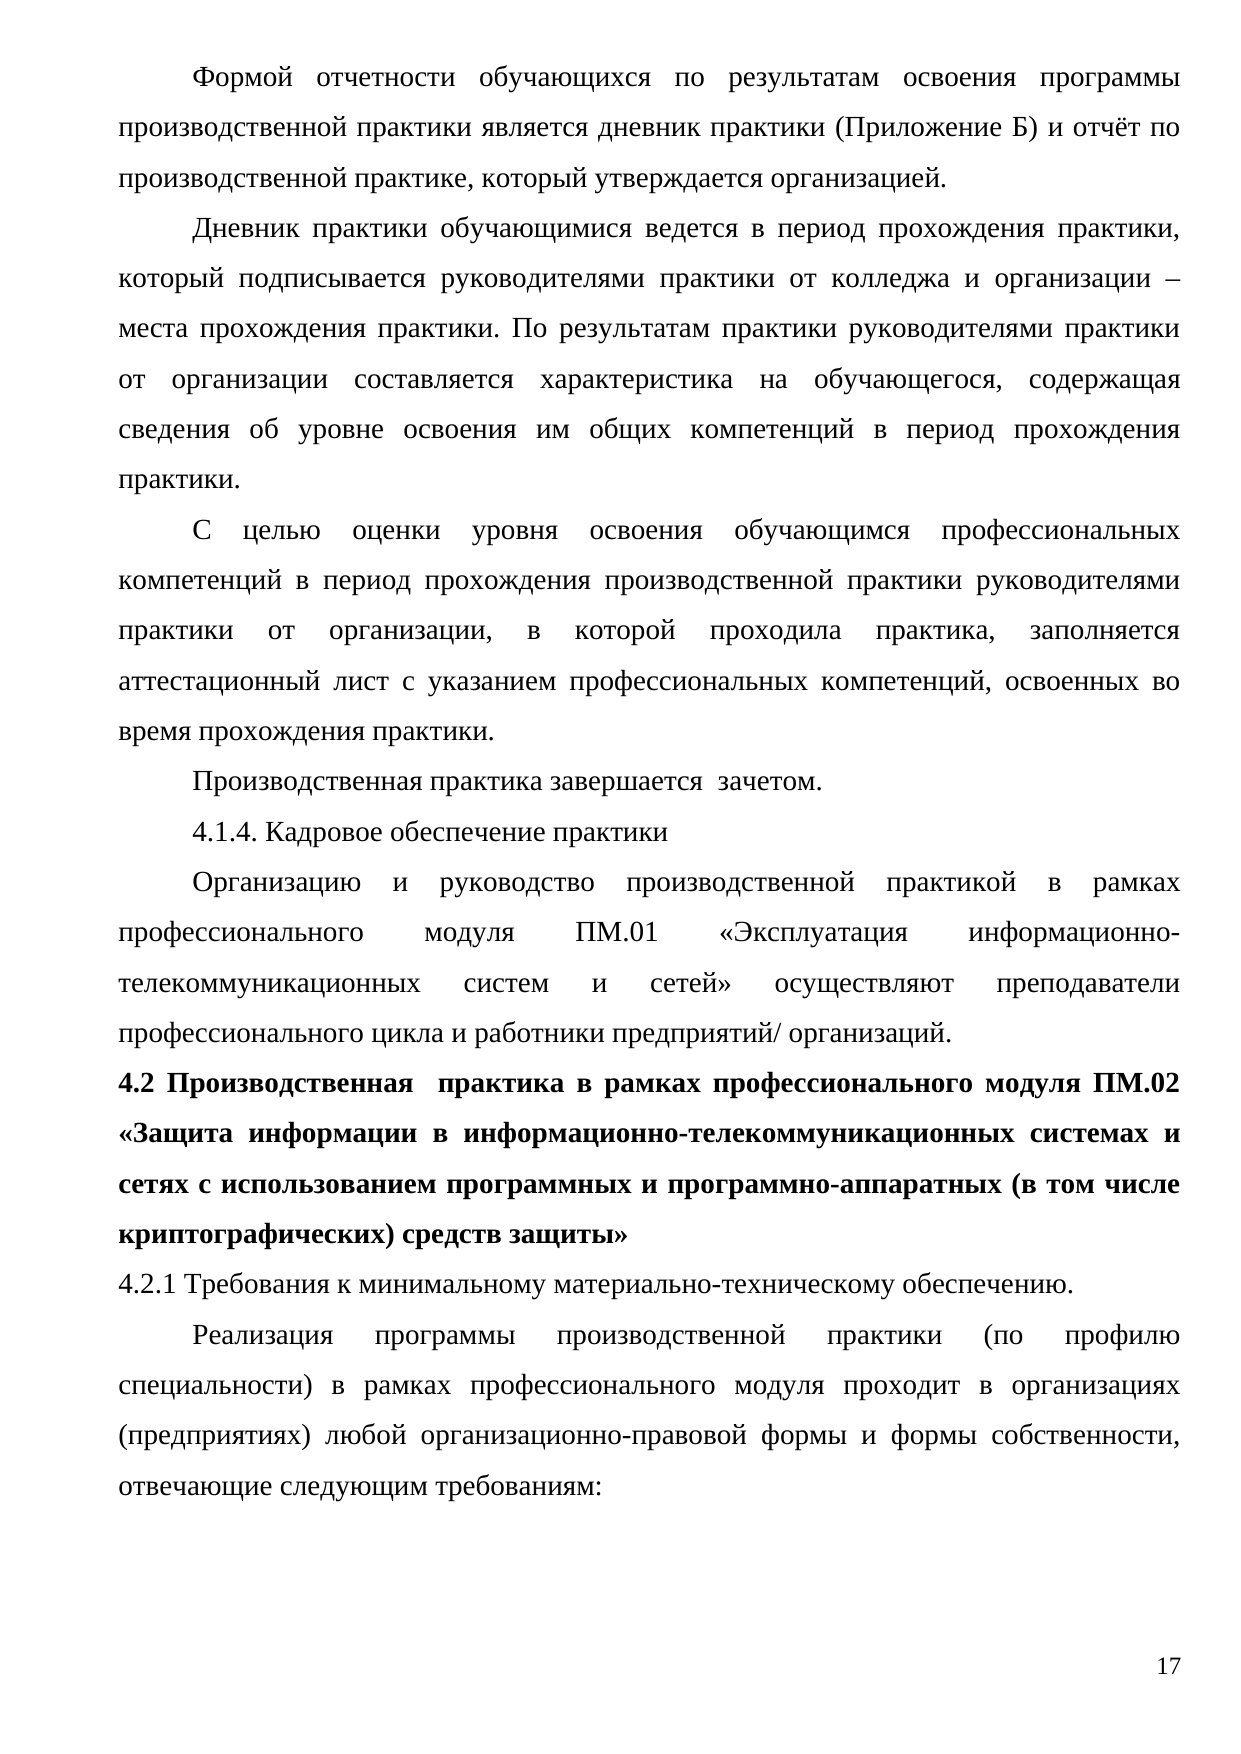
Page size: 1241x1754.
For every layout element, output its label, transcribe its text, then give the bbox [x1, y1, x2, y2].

subtitle 4.2 Производственная практика в рамках профессионального модуля ПМ.02 «Защита информации в информационно-телекоммуникационных системах и сетях с использованием программных и программно-аппаратных (в том числе криптографических) средств защиты» [118, 1065, 1181, 1250]
text Реализация программы производственной практики (по профилю специальности) в рамках профессионального модуля проходит в организациях (предприятиях) любой организационно-правовой формы и формы собственности, отвечающие следующим требованиям: [118, 1317, 1181, 1501]
text Дневник практики обучающимися ведется в период прохождения практики, который подписывается руководителями практики от колледжа и организации – места прохождения практики. По результатам практики руководителями практики от организации составляется характеристика на обучающегося, содержащая сведения об уровне освоения им общих компетенций в период прохождения практики. [118, 210, 1181, 495]
text Организацию и руководство производственной практикой в рамках профессионального модуля ПМ.01 «Эксплуатация информационно-телекоммуникационных систем и сетей» осуществляют преподаватели профессионального цикла и работники предприятий/ организаций. [118, 864, 1181, 1048]
text С целью оценки уровня освоения обучающимся профессиональных компетенций в период прохождения производственной практики руководителями практики от организации, в которой проходила практика, заполняется аттестационный лист с указанием профессиональных компетенций, освоенных во время прохождения практики. [118, 512, 1181, 747]
text Производственная практика завершается зачетом. [118, 763, 1181, 797]
text Формой отчетности обучающихся по результатам освоения программы производственной практики является дневник практики (Приложение Б) и отчёт по производственной практике, который утверждается организацией. [118, 59, 1181, 193]
subtitle 4.1.4. Кадровое обеспечение практики [118, 814, 1181, 847]
subtitle 4.2.1 Требования к минимальному материально-техническому обеспечению. [118, 1267, 1181, 1300]
